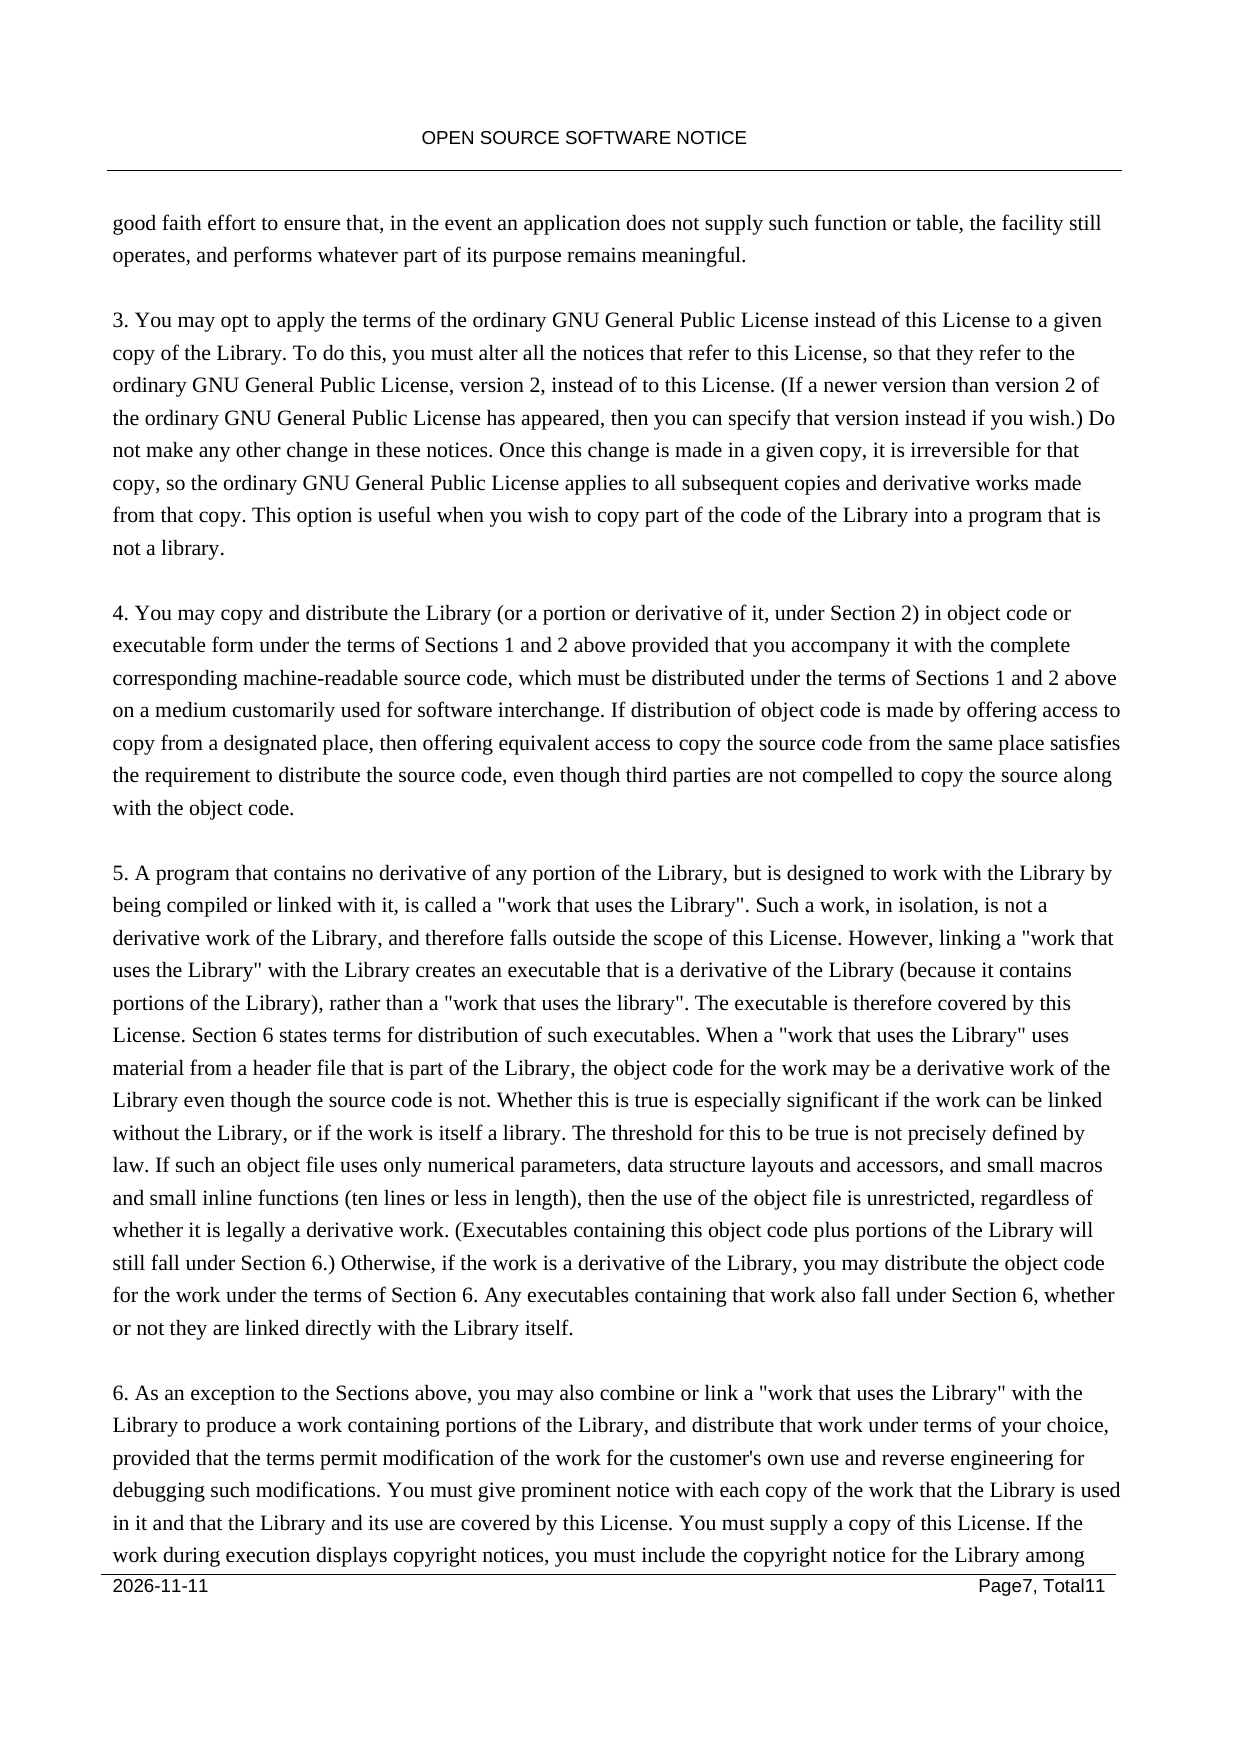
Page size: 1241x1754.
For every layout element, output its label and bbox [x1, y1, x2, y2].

text [112, 206, 1128, 1571]
